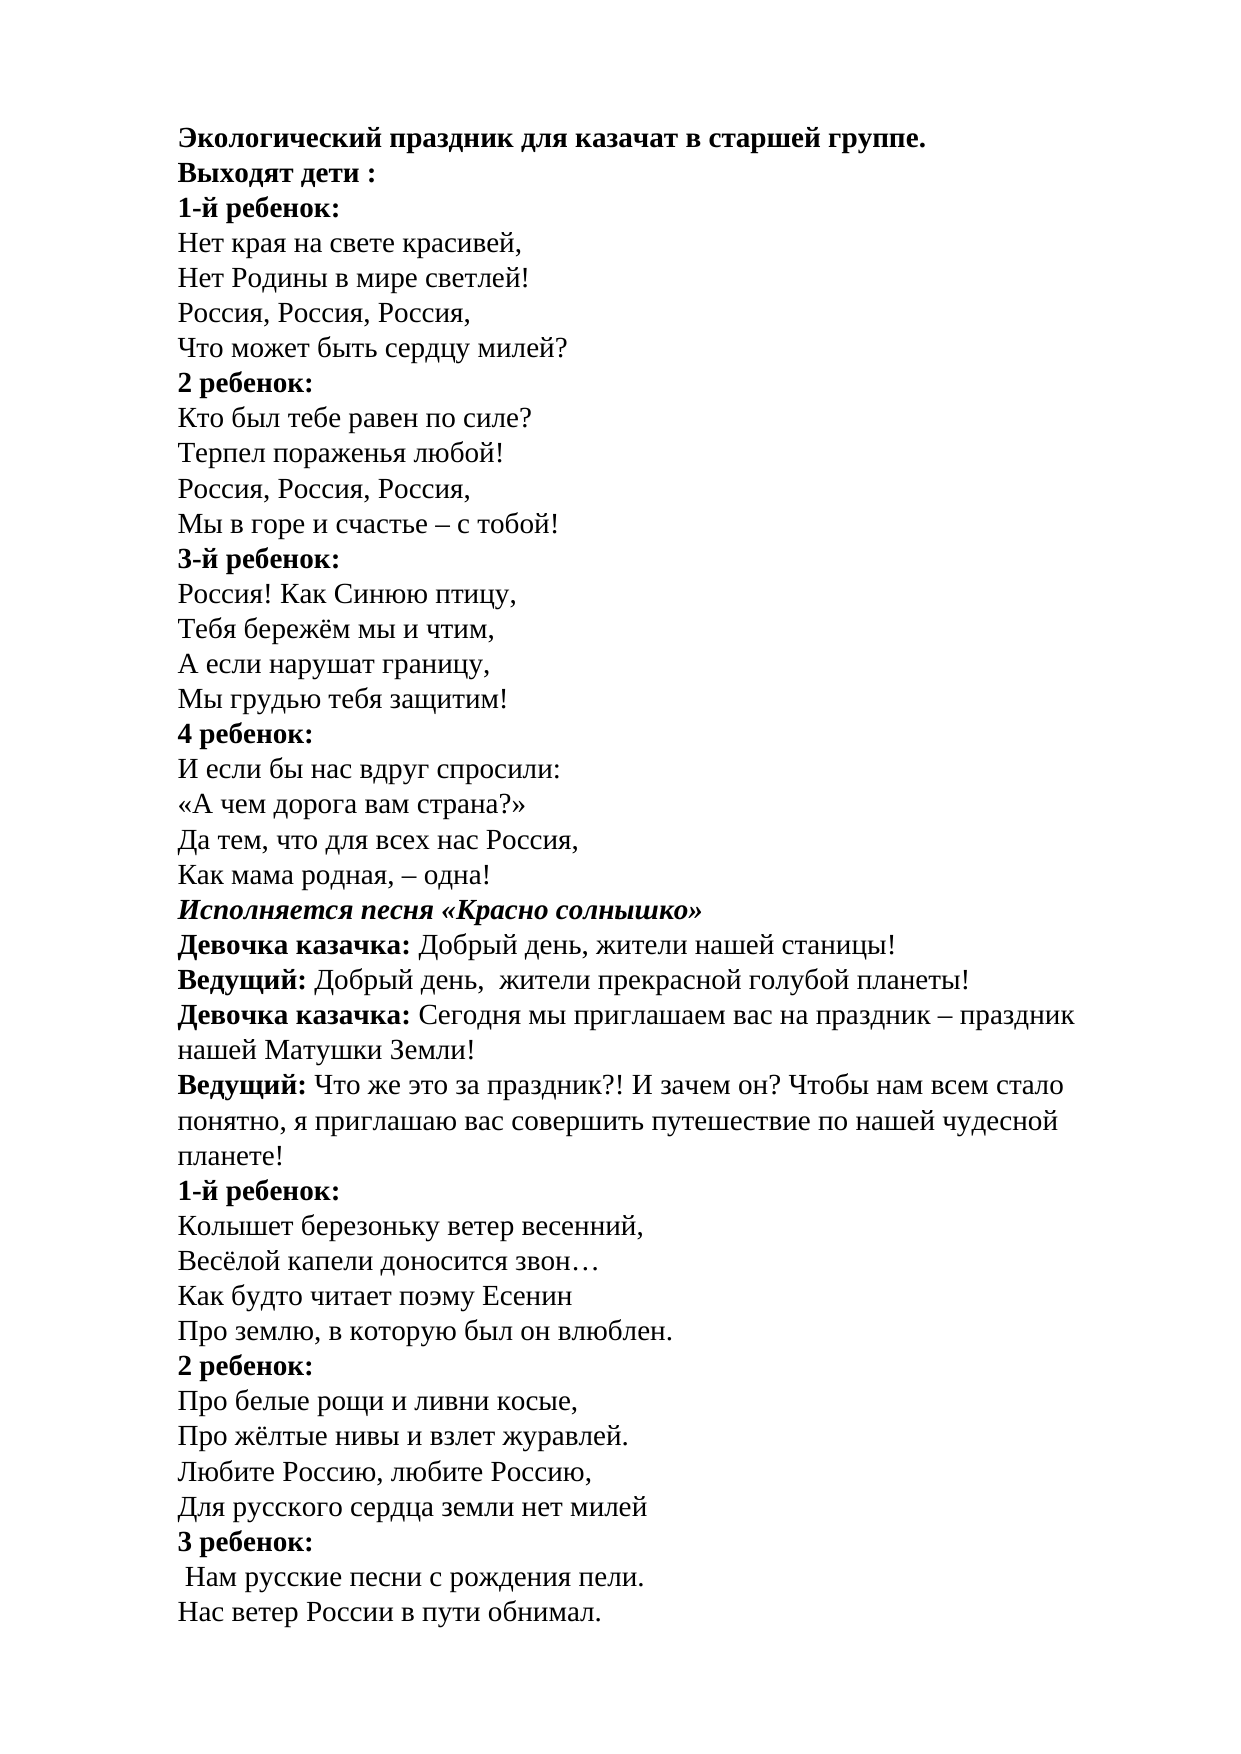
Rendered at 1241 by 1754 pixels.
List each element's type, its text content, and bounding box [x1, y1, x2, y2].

text Девочка казачка: Сегодня мы приглашаем вас на праздник – праздник нашей Матушки Земли! Ведущий: Что же это за праздник?! И зачем он? Чтобы нам всем стало понятно, я приглашаю вас совершить путешествие по нашей чудесной планете! 1-й ребенок: [177, 996, 1152, 1206]
text Колышет березоньку ветер весенний, [177, 1206, 1152, 1241]
text Да тем, что для всех нас Россия, [177, 820, 1152, 855]
text Про жёлтые нивы и взлет журавлей. [177, 1417, 1152, 1452]
text Как будто читает поэму Есенин [177, 1277, 1152, 1312]
text Кто был тебе равен по силе? [177, 399, 1152, 434]
text Мы в горе и счастье – с тобой! [177, 504, 1152, 539]
text Мы грудью тебя защитим! [177, 680, 1152, 715]
text Исполняется песня «Красно солнышко» [177, 890, 1152, 926]
text Про землю, в которую был он влюблен. [177, 1312, 1152, 1347]
text Нет края на свете красивей, [177, 223, 1152, 258]
text Россия! Как Синюю птицу, [177, 574, 1152, 609]
text Про белые рощи и ливни косые, [177, 1382, 1152, 1417]
text 1-й ребенок: [177, 188, 1152, 223]
text 3-й ребенок: [177, 539, 1152, 574]
text Экологический праздник для казачат в старшей группе. [177, 118, 1152, 153]
text Как мама родная, – одна! [177, 855, 1152, 890]
text 3 ребенок: [177, 1522, 1152, 1557]
text 4 ребенок: [177, 715, 1152, 750]
text «А чем дорога вам страна?» [177, 785, 1152, 820]
text И если бы нас вдруг спросили: [177, 750, 1152, 785]
text Девочка казачка: Добрый день, жители нашей станицы! [177, 926, 1152, 961]
text Россия, Россия, Россия, [177, 294, 1152, 329]
text Нет Родины в мире светлей! [177, 258, 1152, 294]
text 2 ребенок: [177, 1347, 1152, 1382]
text Ведущий: Добрый день, жители прекрасной голубой планеты! [177, 961, 1152, 996]
text Весёлой капели доносится звон… [177, 1241, 1152, 1277]
text А если нарушат границу, [177, 645, 1152, 680]
text Терпел пораженья любой! [177, 434, 1152, 469]
text Россия, Россия, Россия, [177, 469, 1152, 504]
text Нас ветер России в пути обнимал. [177, 1592, 1152, 1628]
text Для русского сердца земли нет милей [177, 1487, 1152, 1522]
text Выходят дети : [177, 153, 1152, 188]
text Что может быть сердцу милей? [177, 329, 1152, 364]
text Нам русские песни с рождения пели. [177, 1557, 1152, 1592]
text 2 ребенок: [177, 364, 1152, 399]
text Тебя бережём мы и чтим, [177, 609, 1152, 645]
text Любите Россию, любите Россию, [177, 1452, 1152, 1487]
